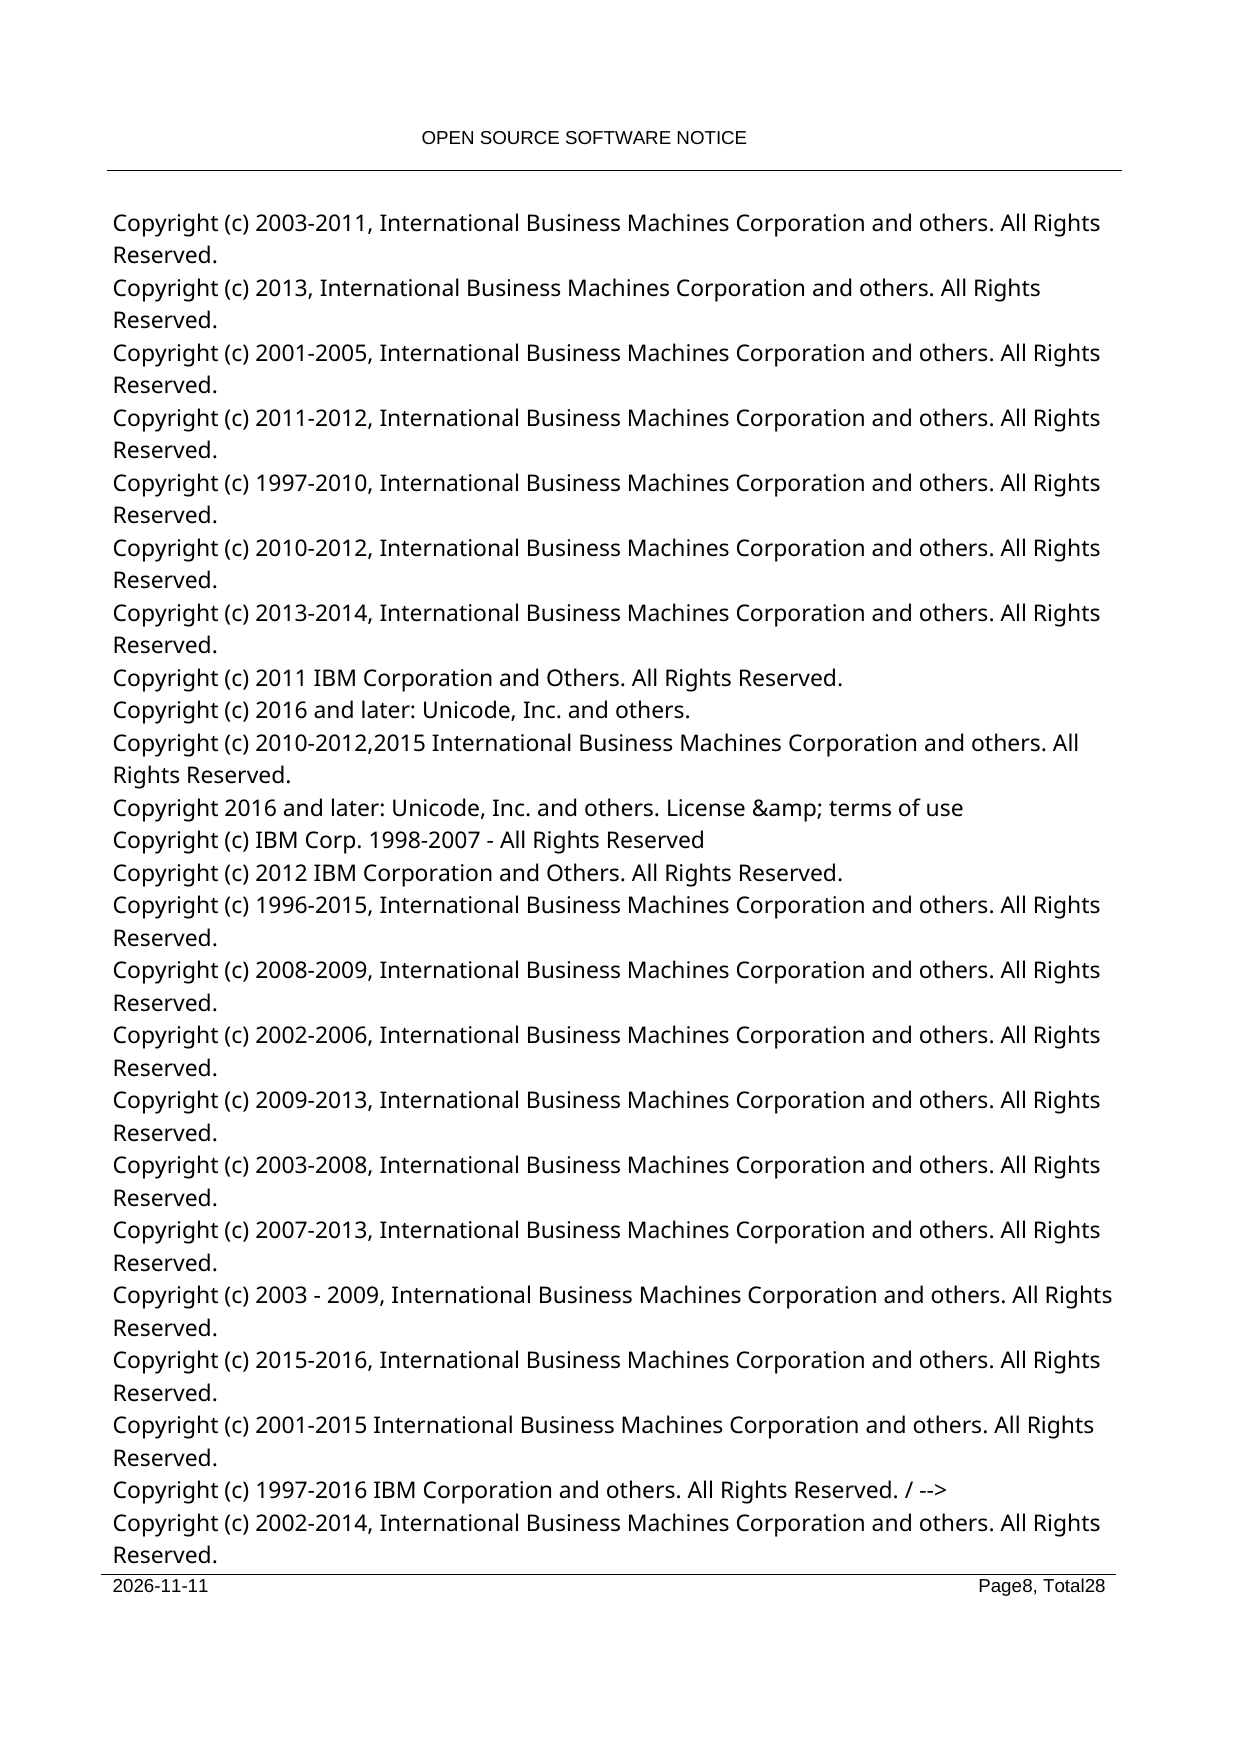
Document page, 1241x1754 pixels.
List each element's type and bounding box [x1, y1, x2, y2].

text [112, 206, 1128, 1571]
